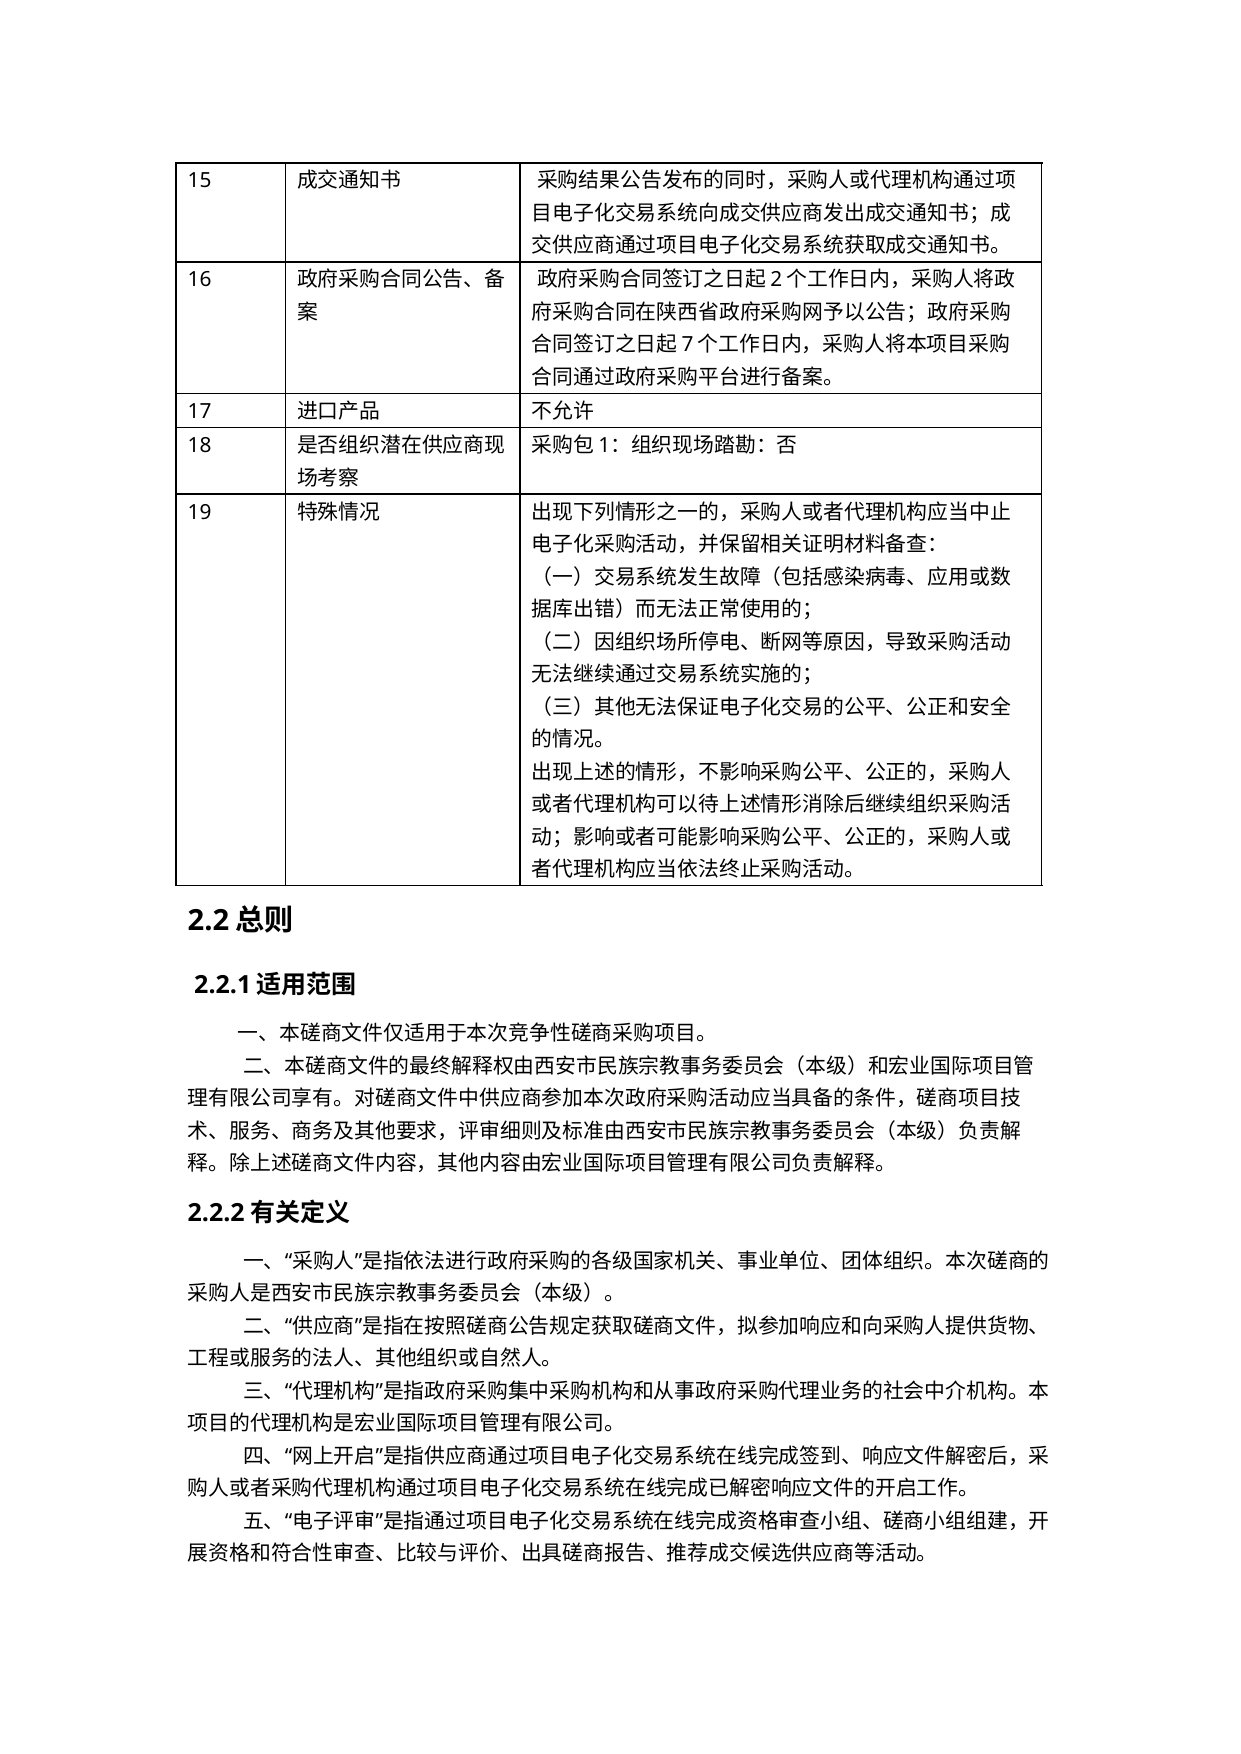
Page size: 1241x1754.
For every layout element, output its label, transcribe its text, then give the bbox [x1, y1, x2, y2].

table_cell 出现下列情形之一的，采购人或者代理机构应当中止电子化采购活动，并保留相关证明材料备查： （一）交易系统发生故障（包括感染病毒、应用或数据库出错）而无法正常使用的； （二）因组织场所停电、断网等原因，导致采购活动无法继续通过交易系统实施的； （三）其他无法保证电子化交易的公平、公正和安全的情况。 出现上述的情形，不影响采购公平、公正的，采购人或者代理机构可以待上述情形消除后继续组织采购活动；影响或者可能影响采购公平、公正的，采购人或者代理机构应当依法终止采购活动。 [521, 495, 1041, 885]
table_cell 政府采购合同签订之日起2个工作日内，采购人将政府采购合同在陕西省政府采购网予以公告；政府采购合同签订之日起7个工作日内，采购人将本项目采购合同通过政府采购平台进行备案。 [521, 263, 1041, 393]
table_cell 19 [177, 495, 285, 885]
text 二、“供应商”是指在按照磋商公告规定获取磋商文件，拟参加响应和向采购人提供货物、工程或服务的法人、其他组织或自然人。 [187, 1309, 1053, 1374]
text 一、“采购人”是指依法进行政府采购的各级国家机关、事业单位、团体组织。本次磋商的采购人是西安市民族宗教事务委员会（本级）。 [187, 1244, 1053, 1309]
text 2.2.1适用范围 [187, 951, 1053, 1016]
table_cell 成交通知书 [286, 164, 519, 261]
text 一、本磋商文件仅适用于本次竞争性磋商采购项目。 [187, 1016, 1053, 1049]
text 三、“代理机构”是指政府采购集中采购机构和从事政府采购代理业务的社会中介机构。本项目的代理机构是宏业国际项目管理有限公司。 [187, 1374, 1053, 1439]
table_cell 采购包1：组织现场踏勘：否 [521, 428, 1041, 493]
text 四、“网上开启”是指供应商通过项目电子化交易系统在线完成签到、响应文件解密后，采购人或者采购代理机构通过项目电子化交易系统在线完成已解密响应文件的开启工作。 [187, 1439, 1053, 1504]
table_cell 不允许 [521, 394, 1041, 427]
table_cell 是否组织潜在供应商现场考察 [286, 428, 519, 493]
text 二、本磋商文件的最终解释权由西安市民族宗教事务委员会（本级）和宏业国际项目管理有限公司享有。对磋商文件中供应商参加本次政府采购活动应当具备的条件，磋商项目技术、服务、商务及其他要求，评审细则及标准由西安市民族宗教事务委员会（本级）负责解释。除上述磋商文件内容，其他内容由宏业国际项目管理有限公司负责解释。 [187, 1049, 1053, 1179]
table_cell 18 [177, 428, 285, 493]
table_cell 17 [177, 394, 285, 427]
text 五、“电子评审”是指通过项目电子化交易系统在线完成资格审查小组、磋商小组组建，开展资格和符合性审查、比较与评价、出具磋商报告、推荐成交候选供应商等活动。 [187, 1504, 1053, 1569]
table_cell 采购结果公告发布的同时，采购人或代理机构通过项目电子化交易系统向成交供应商发出成交通知书；成交供应商通过项目电子化交易系统获取成交通知书。 [521, 164, 1041, 261]
text 2.2.2有关定义 [187, 1179, 1053, 1244]
table_cell 特殊情况 [286, 495, 519, 885]
table_cell 政府采购合同公告、备案 [286, 263, 519, 393]
text 2.2总则 [187, 886, 1053, 951]
table_cell 进口产品 [286, 394, 519, 427]
table_cell 15 [177, 164, 285, 261]
table_cell 16 [177, 263, 285, 393]
